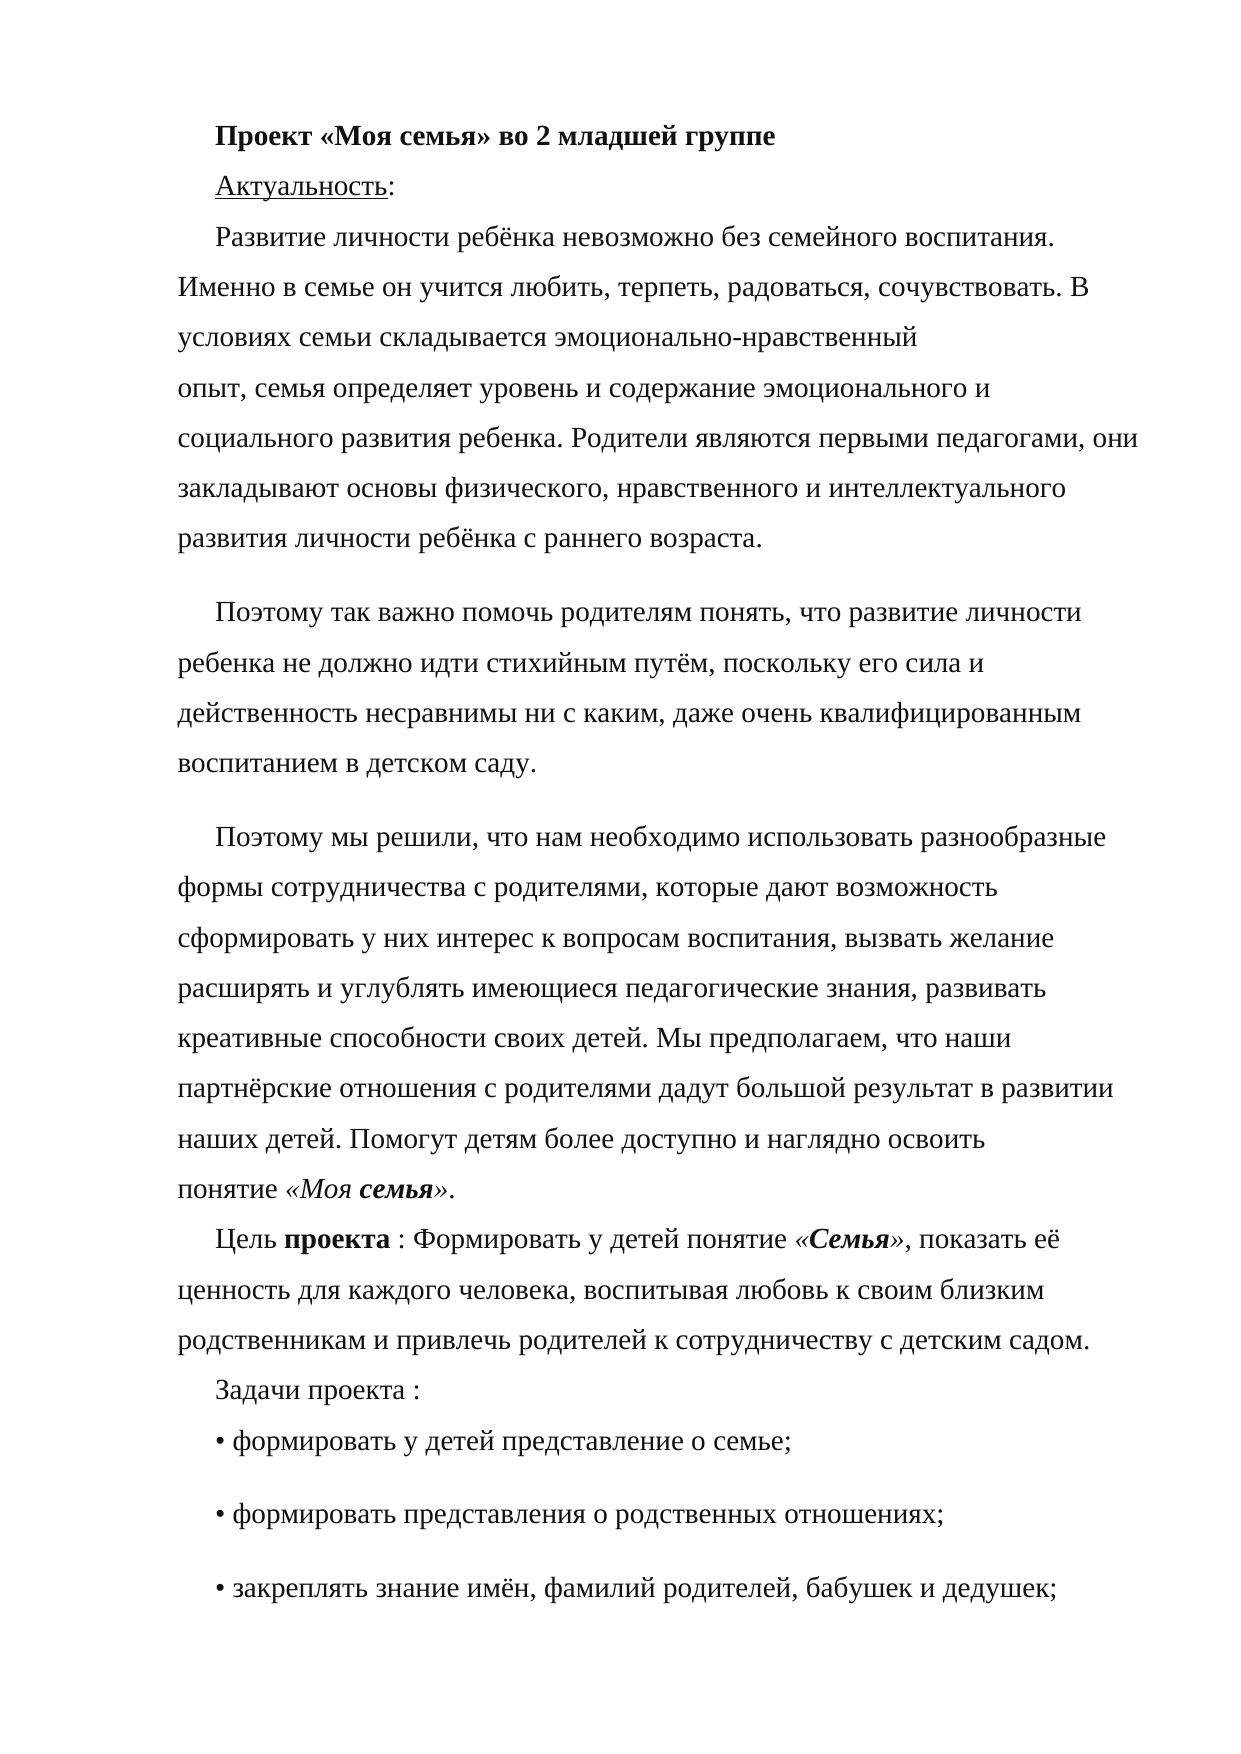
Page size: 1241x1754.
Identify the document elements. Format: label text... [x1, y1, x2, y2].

text Поэтому так важно помочь родителям понять, что развитие личности ребенка не должно идти стихийным путём, поскольку его сила и действенность несравнимы ни с каким, даже очень квалифицированным воспитанием в детском саду. [177, 594, 1152, 779]
text Цель проекта : Формировать у детей понятие «Семья», показать её ценность для каждого человека, воспитывая любовь к своим близким родственникам и привлечь родителей к сотрудничеству с детским садом. [177, 1222, 1152, 1356]
text Проект «Моя семья» во 2 младшей группе [177, 118, 1152, 152]
text Задачи проекта : [177, 1372, 1152, 1406]
text Развитие личности ребёнка невозможно без семейного воспитания. Именно в семье он учится любить, терпеть, радоваться, сочувствовать. В условиях семьи складывается эмоционально-нравственный опыт, семья определяет уровень и содержание эмоционального и социального развития ребенка. Родители являются первыми педагогами, они закладывают основы физического, нравственного и интеллектуального развития личности ребёнка с раннего возраста. [177, 219, 1152, 554]
text • формировать представления о родственных отношениях; [177, 1497, 1152, 1530]
text Актуальность: [177, 168, 1152, 202]
text Поэтому мы решили, что нам необходимо использовать разнообразные формы сотрудничества с родителями, которые дают возможность сформировать у них интерес к вопросам воспитания, вызвать желание расширять и углублять имеющиеся педагогические знания, развивать креативные способности своих детей. Мы предполагаем, что наши партнёрские отношения с родителями дадут большой результат в развитии наших детей. Помогут детям более доступно и наглядно освоить понятие «Моя семья». [177, 819, 1152, 1205]
text • закреплять знание имён, фамилий родителей, бабушек и дедушек; [177, 1570, 1152, 1604]
text • формировать у детей представление о семье; [177, 1423, 1152, 1456]
